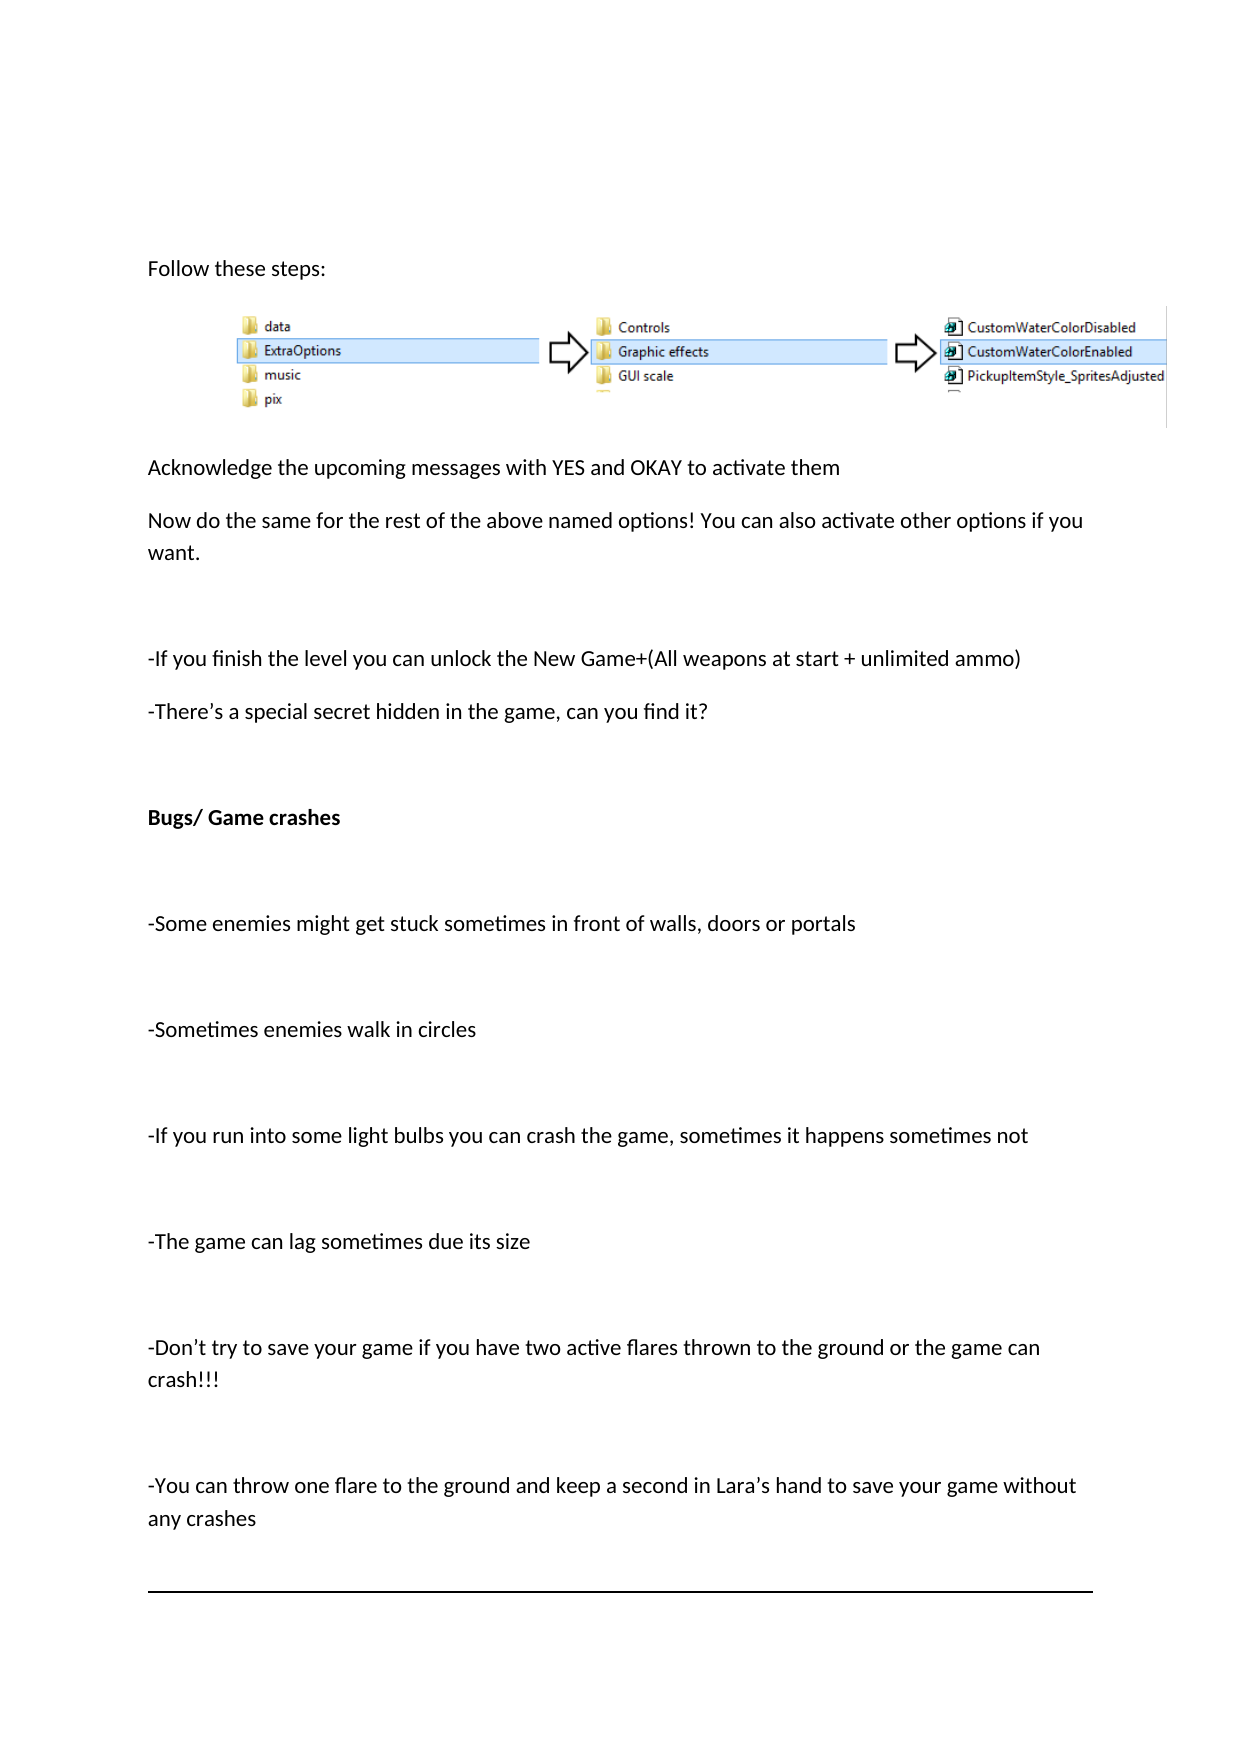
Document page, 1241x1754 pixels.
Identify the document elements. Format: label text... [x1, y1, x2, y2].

text -Sometimes enemies walk in circles [148, 1015, 1093, 1043]
text -There’s a special secret hidden in the game, can you find it? [148, 697, 1093, 725]
text Now do the same for the rest of the above named options! You can also activate other options if you want. [148, 506, 1093, 566]
text -If you run into some light bulbs you can crash the game, sometimes it happens sometimes not [148, 1121, 1093, 1149]
picture [222, 306, 1168, 428]
text -The game can lag sometimes due its size [148, 1227, 1093, 1255]
text -Don’t try to save your game if you have two active flares thrown to the ground or the game can crash!!! [148, 1333, 1093, 1394]
text -You can throw one flare to the ground and keep a second in Lara’s hand to save your game without any crashes [148, 1472, 1093, 1532]
text Follow these steps: [148, 254, 1093, 282]
text Bugs/ Game crashes [148, 803, 1093, 831]
text -Some enemies might get stuck sometimes in front of walls, doors or portals [148, 909, 1093, 937]
text Acknowledge the upcoming messages with YES and OKAY to activate them [148, 453, 1093, 481]
text -If you finish the level you can unlock the New Game+(All weapons at start + unlimited ammo) [148, 644, 1093, 672]
